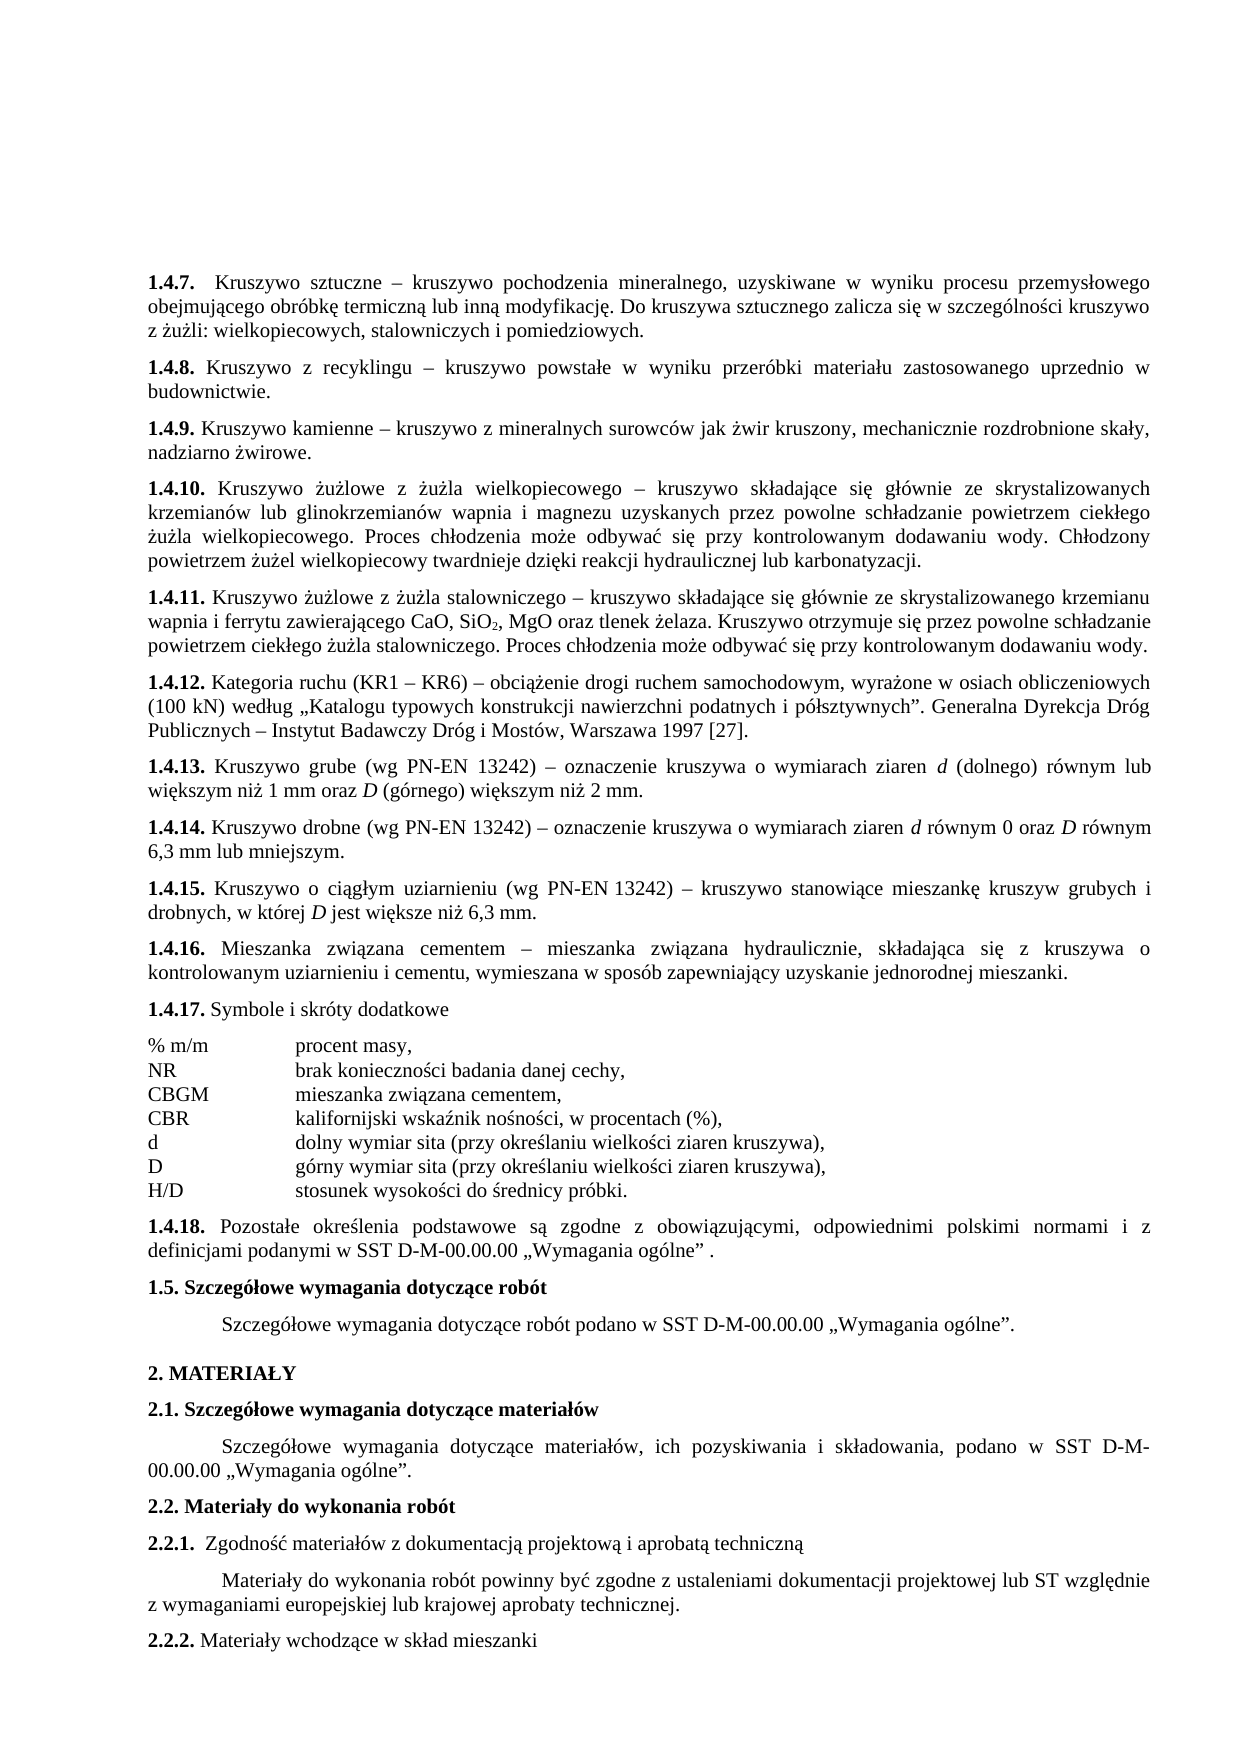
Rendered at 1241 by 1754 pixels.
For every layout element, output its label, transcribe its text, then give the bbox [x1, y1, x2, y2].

subtitle 2.1. Szczegółowe wymagania dotyczące materiałów [148, 1397, 1152, 1421]
text 2.2.1. Zgodność materiałów z dokumentacją projektową i aprobatą techniczną [148, 1531, 1152, 1555]
text 1.4.16. Mieszanka związana cementem – mieszanka związana hydraulicznie, składająca się z kruszywa o kontrolowanym uziarnieniu i cementu, wymieszana w sposób zapewniający uzyskanie jednorodnej mieszanki. [148, 936, 1152, 984]
text 1.4.8. Kruszywo z recyklingu – kruszywo powstałe w wyniku przeróbki materiału zastosowanego uprzednio w budownictwie. [148, 355, 1152, 403]
subtitle 1.5. Szczegółowe wymagania dotyczące robót [148, 1275, 1152, 1299]
text 1.4.7. Kruszywo sztuczne – kruszywo pochodzenia mineralnego, uzyskiwane w wyniku procesu przemysłowego obejmującego obróbkę termiczną lub inną modyfikację. Do kruszywa sztucznego zalicza się w szczególności kruszywo z żużli: wielkopiecowych, stalowniczych i pomiedziowych. [148, 270, 1152, 342]
text 1.4.18. Pozostałe określenia podstawowe są zgodne z obowiązującymi, odpowiednimi polskimi normami i z definicjami podanymi w SST D-M-00.00.00 „Wymagania ogólne” . [148, 1214, 1152, 1262]
text Szczegółowe wymagania dotyczące materiałów, ich pozyskiwania i składowania, podano w SST D-M-00.00.00 „Wymagania ogólne”. [148, 1434, 1152, 1482]
text D górny wymiar sita (przy określaniu wielkości ziaren kruszywa), [148, 1154, 1152, 1178]
text NR brak konieczności badania danej cechy, [148, 1057, 1152, 1082]
text H/D stosunek wysokości do średnicy próbki. [148, 1178, 1152, 1202]
text 1.4.14. Kruszywo drobne (wg PN-EN 13242) – oznaczenie kruszywa o wymiarach ziaren d równym 0 oraz D równym lub mniejszym. [148, 815, 1152, 863]
text CBGM mieszanka związana cementem, [148, 1082, 1152, 1106]
text 1.4.11. Kruszywo żużlowe z żużla stalowniczego – kruszywo składające się głównie ze skrystalizowanego krzemianu wapnia i ferrytu zawierającego CaO, SiO2, MgO oraz tlenek żelaza. Kruszywo otrzymuje się przez powolne schładzanie powietrzem ciekłego żużla stalowniczego. Proces chłodzenia może odbywać się przy kontrolowanym dodawaniu wody. [148, 585, 1152, 657]
text CBR kalifornijski wskaźnik nośności, w procentach (%), [148, 1106, 1152, 1130]
text Szczegółowe wymagania dotyczące robót podano w SST D-M-00.00.00 „Wymagania ogólne”. [148, 1312, 1152, 1336]
text Materiały do wykonania robót powinny być zgodne z ustaleniami dokumentacji projektowej lub ST względnie z wymaganiami europejskiej lub krajowej aprobaty technicznej. [148, 1567, 1152, 1616]
subtitle 2. MATERIAŁY [148, 1361, 1152, 1385]
text % m/m procent masy, [148, 1033, 1152, 1057]
text 1.4.12. Kategoria ruchu (KR1 – KR6) – obciążenie drogi ruchem samochodowym, wyrażone w osiach obliczeniowych (100 kN) według „Katalogu typowych konstrukcji nawierzchni podatnych i półsztywnych”. Generalna Dyrekcja Dróg Publicznych – Instytut Badawczy Dróg i Mostów, Warszawa 1997 [27]. [148, 670, 1152, 742]
text 1.4.17. Symbole i skróty dodatkowe [148, 997, 1152, 1021]
text 1.4.10. Kruszywo żużlowe z żużla wielkopiecowego – kruszywo składające się głównie ze skrystalizowanych krzemianów lub glinokrzemianów wapnia i magnezu uzyskanych przez powolne schładzanie powietrzem ciekłego żużla wielkopiecowego. Proces chłodzenia może odbywać się przy kontrolowanym dodawaniu wody. Chłodzony powietrzem żużel wielkopiecowy twardnieje dzięki reakcji hydraulicznej lub karbonatyzacji. [148, 476, 1152, 572]
text 1.4.9. Kruszywo kamienne – kruszywo z mineralnych surowców jak żwir kruszony, mechanicznie rozdrobnione skały, nadziarno żwirowe. [148, 416, 1152, 464]
text 2.2.2. Materiały wchodzące w skład mieszanki [148, 1628, 1152, 1652]
text 1.4.13. Kruszywo grube (wg PN-EN 13242) – oznaczenie kruszywa o wymiarach ziaren d (dolnego) równym lub większym niż oraz D (górnego) większym niż . [148, 754, 1152, 802]
text d dolny wymiar sita (przy określaniu wielkości ziaren kruszywa), [148, 1130, 1152, 1154]
subtitle 2.2. Materiały do wykonania robót [148, 1494, 1152, 1518]
text 1.4.15. Kruszywo o ciągłym uziarnieniu (wg PN-EN 13242) – kruszywo stanowiące mieszankę kruszyw grubych i drobnych, w której D jest większe niż . [148, 876, 1152, 924]
